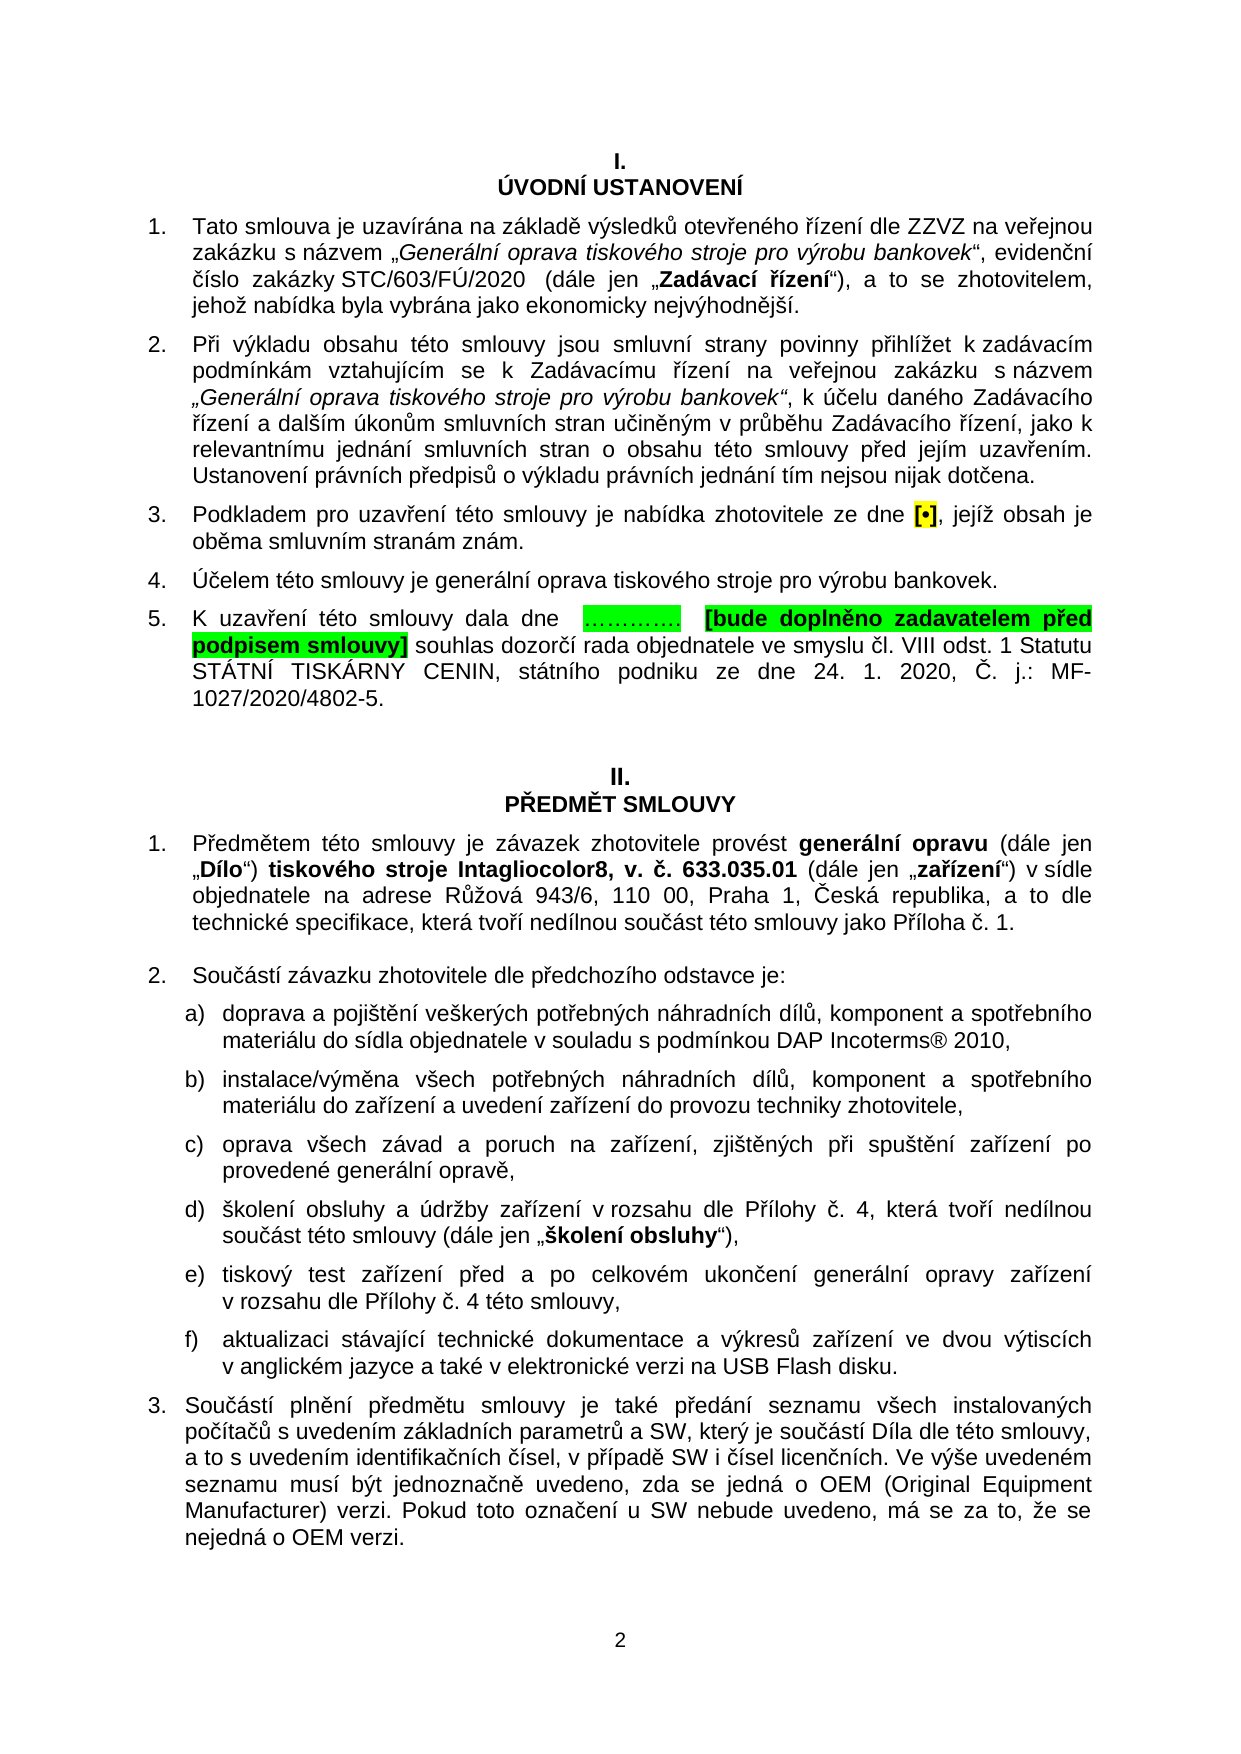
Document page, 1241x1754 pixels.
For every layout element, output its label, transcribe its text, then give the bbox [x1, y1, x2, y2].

list doprava a pojištění veškerých potřebných náhradních dílů, komponent a spotřebního materiálu do sídla objednatele v souladu s podmínkou DAP Incoterms® 2010, [184, 1000, 1093, 1053]
text II. [148, 762, 1093, 791]
text I. [148, 148, 1093, 174]
list aktualizaci stávající technické dokumentace a výkresů zařízení ve dvou výtiscích v anglickém jazyce a také v elektronické verzi na USB Flash disku. [184, 1326, 1093, 1379]
list Součástí závazku zhotovitele dle předchozího odstavce je: [148, 962, 1093, 988]
text PŘEDMĚT SMLOUVY [148, 791, 1093, 817]
list oprava všech závad a poruch na zařízení, zjištěných při spuštění zařízení po provedené generální opravě, [184, 1131, 1093, 1183]
list tiskový test zařízení před a po celkovém ukončení generální opravy zařízení v rozsahu dle Přílohy č. 4 této smlouvy, [184, 1261, 1093, 1314]
list K uzavření této smlouvy dala dne …………. [bude doplněno zadavatelem před podpisem smlouvy] souhlas dozorčí rada objednatele ve smyslu čl. VIII odst. 1 Statutu STÁTNÍ TISKÁRNY CENIN, státního podniku ze dne 24. 1. 2020, Č. j.: MF-1027/2020/4802-5. [148, 605, 1093, 711]
text 3. Součástí plnění předmětu smlouvy je také předání seznamu všech instalovaných počítačů s uvedením základních parametrů a SW, který je součástí Díla dle této smlouvy, a to s uvedením identifikačních čísel, v případě SW i čísel licenčních. Ve výše uvedeném seznamu musí být jednoznačně uvedeno, zda se jedná o OEM (Original Equipment Manufacturer) verzi. Pokud toto označení u SW nebude uvedeno, má se za to, že se nejedná o OEM verzi. [148, 1392, 1093, 1550]
list školení obsluhy a údržby zařízení v rozsahu dle Přílohy č. 4, která tvoří nedílnou součást této smlouvy (dále jen „školení obsluhy“), [184, 1196, 1093, 1249]
list Podkladem pro uzavření této smlouvy je nabídka zhotovitele ze dne [•], jejíž obsah je oběma smluvním stranám znám. [148, 501, 1093, 554]
list Předmětem této smlouvy je závazek zhotovitele provést generální opravu (dále jen „Dílo“) tiskového stroje Intagliocolor8, v. č. 633.035.01 (dále jen „zařízení“) v sídle objednatele na adrese Růžová 943/6, 110 00, Praha 1, Česká republika, a to dle technické specifikace, která tvoří nedílnou součást této smlouvy jako Příloha č. 1. [148, 830, 1093, 935]
text ÚVODNÍ USTANOVENÍ [148, 174, 1093, 200]
list Tato smlouva je uzavírána na základě výsledků otevřeného řízení dle ZZVZ na veřejnou zakázku s názvem „Generální oprava tiskového stroje pro výrobu bankovek“, evidenční číslo zakázky STC/603/FÚ/2020 (dále jen „Zadávací řízení“), a to se zhotovitelem, jehož nabídka byla vybrána jako ekonomicky nejvýhodnější. [148, 213, 1093, 318]
list Při výkladu obsahu této smlouvy jsou smluvní strany povinny přihlížet k zadávacím podmínkám vztahujícím se k Zadávacímu řízení na veřejnou zakázku s názvem „Generální oprava tiskového stroje pro výrobu bankovek“, k účelu daného Zadávacího řízení a dalším úkonům smluvních stran učiněným v průběhu Zadávacího řízení, jako k relevantnímu jednání smluvních stran o obsahu této smlouvy před jejím uzavřením. Ustanovení právních předpisů o výkladu právních jednání tím nejsou nijak dotčena. [148, 331, 1093, 489]
list Účelem této smlouvy je generální oprava tiskového stroje pro výrobu bankovek. [148, 567, 1093, 593]
list instalace/výměna všech potřebných náhradních dílů, komponent a spotřebního materiálu do zařízení a uvedení zařízení do provozu techniky zhotovitele, [184, 1066, 1093, 1118]
